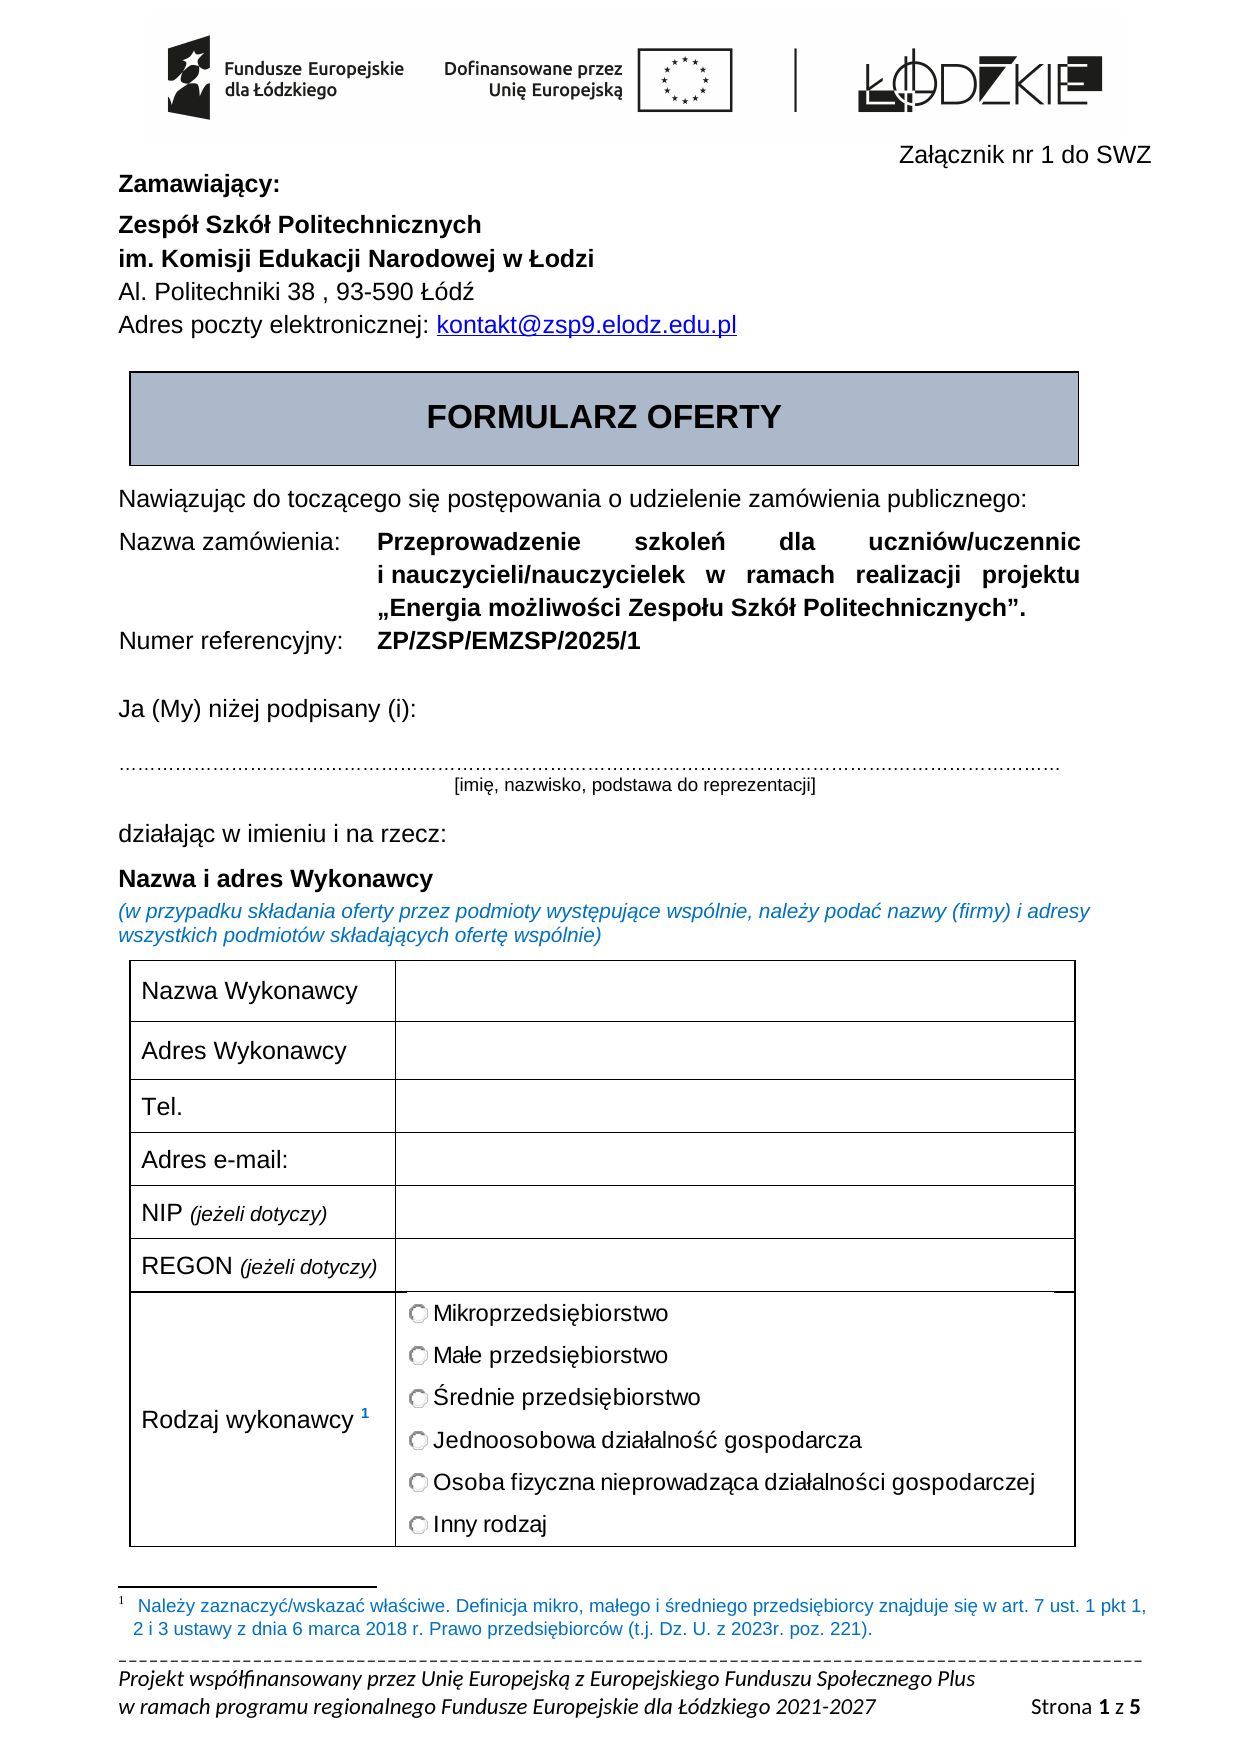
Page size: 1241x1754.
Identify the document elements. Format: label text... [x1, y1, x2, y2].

text Nazwa i adres Wykonawcy [118, 864, 1152, 893]
text [imię, nazwisko, podstawa do reprezentacji] [118, 774, 1152, 795]
list (w przypadku składania oferty przez podmioty występujące wspólnie, należy podać nazwy (firmy) i adresy wszystkich podmiotów składających ofertę wspólnie) [118, 899, 1093, 947]
table_cell Adres Wykonawcy [131, 1022, 395, 1079]
table_cell NIP (jeżeli dotyczy) [131, 1186, 395, 1238]
picture [147, 14, 1123, 141]
list Adres poczty elektronicznej: kontakt@zsp9.elodz.edu.pl [118, 309, 1152, 338]
table_header Nazwa Wykonawcy [131, 961, 395, 1021]
text Nawiązując do toczącego się postępowania o udzielenie zamówienia publicznego: [118, 484, 1152, 513]
table_cell Adres e-mail: [131, 1133, 395, 1185]
text im. Komisji Edukacji Narodowej w Łodzi [118, 243, 1152, 272]
text Al. Politechniki 38 , 93-590 Łódź [118, 277, 1152, 305]
table_cell [396, 1080, 1074, 1132]
table_cell ZP/ZSP/EMZSP/2025/1 [366, 626, 1093, 669]
table_cell Numer referencyjny: [118, 626, 366, 669]
text Zamawiający: [118, 169, 1152, 198]
text Ja (My) niżej podpisany (i): [118, 694, 1152, 723]
text Zespół Szkół Politechnicznych [118, 211, 1152, 239]
text Załącznik nr 1 do SWZ [118, 140, 1152, 169]
text …………………………………………………………………………………………………………….……………………… [118, 752, 1152, 774]
table_cell [396, 1022, 1074, 1079]
table_cell [396, 1239, 1074, 1291]
table_header FORMULARZ OFERTY [131, 373, 1078, 465]
table_header Przeprowadzenie szkoleń dla uczniów/uczennic i nauczycieli/nauczycielek w ramach realizacji projektu „Energia możliwości Zespołu Szkół Politechnicznych”. [366, 527, 1093, 626]
table_cell [396, 1186, 1074, 1238]
table_cell Rodzaj wykonawcy [131, 1293, 395, 1546]
table_cell REGON (jeżeli dotyczy) [131, 1239, 395, 1291]
text działając w imieniu i na rzecz: [118, 819, 1152, 847]
table_header Nazwa zamówienia: [118, 527, 366, 626]
table_cell Tel. [131, 1080, 395, 1132]
table_cell [396, 1133, 1074, 1185]
table_header [396, 961, 1074, 1021]
table_cell [396, 1293, 1074, 1546]
